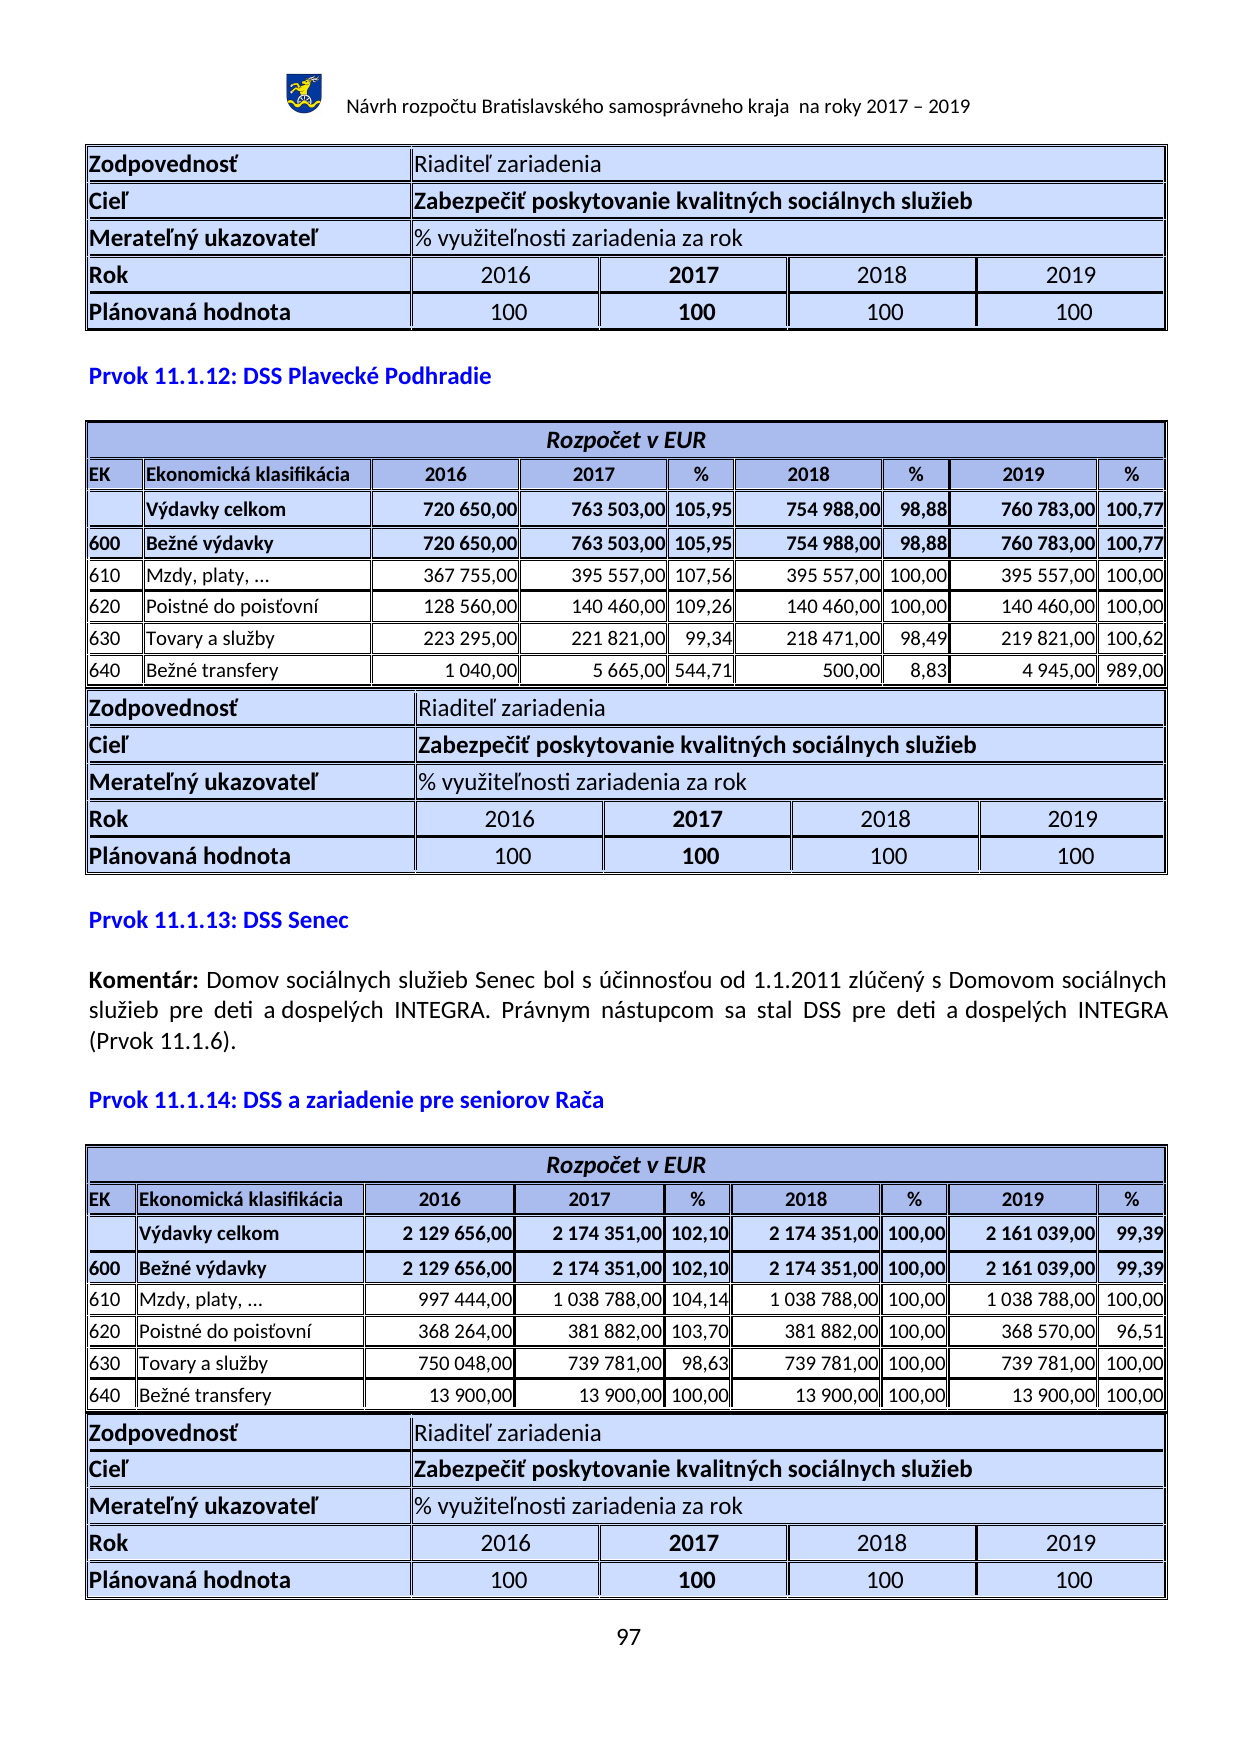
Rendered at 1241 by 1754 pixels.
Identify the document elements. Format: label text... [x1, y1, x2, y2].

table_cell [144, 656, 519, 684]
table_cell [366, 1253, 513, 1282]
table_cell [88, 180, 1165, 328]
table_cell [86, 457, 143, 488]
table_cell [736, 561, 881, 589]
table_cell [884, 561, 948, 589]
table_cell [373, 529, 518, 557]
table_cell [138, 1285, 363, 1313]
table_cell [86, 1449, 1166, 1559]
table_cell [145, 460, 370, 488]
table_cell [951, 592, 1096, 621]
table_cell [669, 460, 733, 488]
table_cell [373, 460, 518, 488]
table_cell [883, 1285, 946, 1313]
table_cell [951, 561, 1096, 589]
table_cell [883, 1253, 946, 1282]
text Prvok 11.1.14: DSS a zariadenie pre seniorov Rača [89, 1085, 1168, 1115]
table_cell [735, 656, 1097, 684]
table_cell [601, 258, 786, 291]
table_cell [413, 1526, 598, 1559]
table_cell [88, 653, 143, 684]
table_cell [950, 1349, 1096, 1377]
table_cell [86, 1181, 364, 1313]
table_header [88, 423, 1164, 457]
text Komentár: Domov sociálnych služieb Senec bol s účinnosťou od 1.1.2011 zlúčený s Domovom sociálnych služieb pre deti a dospelých INTEGRA. Právnym nástupcom sa stal DSS pre deti a dospelých INTEGRA (Prvok 11.1.6). [89, 964, 1168, 1056]
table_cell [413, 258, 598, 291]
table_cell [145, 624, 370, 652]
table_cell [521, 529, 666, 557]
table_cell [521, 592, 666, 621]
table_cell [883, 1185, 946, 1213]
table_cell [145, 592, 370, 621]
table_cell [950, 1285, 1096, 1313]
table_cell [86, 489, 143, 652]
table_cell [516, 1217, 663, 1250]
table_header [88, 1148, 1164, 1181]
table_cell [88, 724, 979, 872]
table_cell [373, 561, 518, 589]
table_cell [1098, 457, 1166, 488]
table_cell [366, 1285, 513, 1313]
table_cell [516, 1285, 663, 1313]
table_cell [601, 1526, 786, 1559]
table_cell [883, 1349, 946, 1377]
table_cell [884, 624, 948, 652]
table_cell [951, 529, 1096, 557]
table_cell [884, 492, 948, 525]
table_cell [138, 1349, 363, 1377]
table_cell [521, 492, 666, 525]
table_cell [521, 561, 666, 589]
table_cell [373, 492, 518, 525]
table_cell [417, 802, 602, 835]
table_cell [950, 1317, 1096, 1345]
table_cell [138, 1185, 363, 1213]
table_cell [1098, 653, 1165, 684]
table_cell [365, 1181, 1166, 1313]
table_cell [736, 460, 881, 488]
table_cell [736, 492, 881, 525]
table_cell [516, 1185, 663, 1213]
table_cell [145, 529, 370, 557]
text Prvok 11.1.13: DSS Senec [89, 904, 1168, 935]
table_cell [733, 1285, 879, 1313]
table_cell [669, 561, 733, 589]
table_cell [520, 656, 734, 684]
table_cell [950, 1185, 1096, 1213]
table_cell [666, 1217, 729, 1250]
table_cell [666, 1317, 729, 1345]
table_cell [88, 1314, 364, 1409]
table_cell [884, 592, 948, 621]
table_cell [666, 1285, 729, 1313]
picture [285, 73, 323, 114]
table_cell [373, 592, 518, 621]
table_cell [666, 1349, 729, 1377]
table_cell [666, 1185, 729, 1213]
text Prvok 11.1.12: DSS Plavecké Podhradie [89, 360, 1168, 391]
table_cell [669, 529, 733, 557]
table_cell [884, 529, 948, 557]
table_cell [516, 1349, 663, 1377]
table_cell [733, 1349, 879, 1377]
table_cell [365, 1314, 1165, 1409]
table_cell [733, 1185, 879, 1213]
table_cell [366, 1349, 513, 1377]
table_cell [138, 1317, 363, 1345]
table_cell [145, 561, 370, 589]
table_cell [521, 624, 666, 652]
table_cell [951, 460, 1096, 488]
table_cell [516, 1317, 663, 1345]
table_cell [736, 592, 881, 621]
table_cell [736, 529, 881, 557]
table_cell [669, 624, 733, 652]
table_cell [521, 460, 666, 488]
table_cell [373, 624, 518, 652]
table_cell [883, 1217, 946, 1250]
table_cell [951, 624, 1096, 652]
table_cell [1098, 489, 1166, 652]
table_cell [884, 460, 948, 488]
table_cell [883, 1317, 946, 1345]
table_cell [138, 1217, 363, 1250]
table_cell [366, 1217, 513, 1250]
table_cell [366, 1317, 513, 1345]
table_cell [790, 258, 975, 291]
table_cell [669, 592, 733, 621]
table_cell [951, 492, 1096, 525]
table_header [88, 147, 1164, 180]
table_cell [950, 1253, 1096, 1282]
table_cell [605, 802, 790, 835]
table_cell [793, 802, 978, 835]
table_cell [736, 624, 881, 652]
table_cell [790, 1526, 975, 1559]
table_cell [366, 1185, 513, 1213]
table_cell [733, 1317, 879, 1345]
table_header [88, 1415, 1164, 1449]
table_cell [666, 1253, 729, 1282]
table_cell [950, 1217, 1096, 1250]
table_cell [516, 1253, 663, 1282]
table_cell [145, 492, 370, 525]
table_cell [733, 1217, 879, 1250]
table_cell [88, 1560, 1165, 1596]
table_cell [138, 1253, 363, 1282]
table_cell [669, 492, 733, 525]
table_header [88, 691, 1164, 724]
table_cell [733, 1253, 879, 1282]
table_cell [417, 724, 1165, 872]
